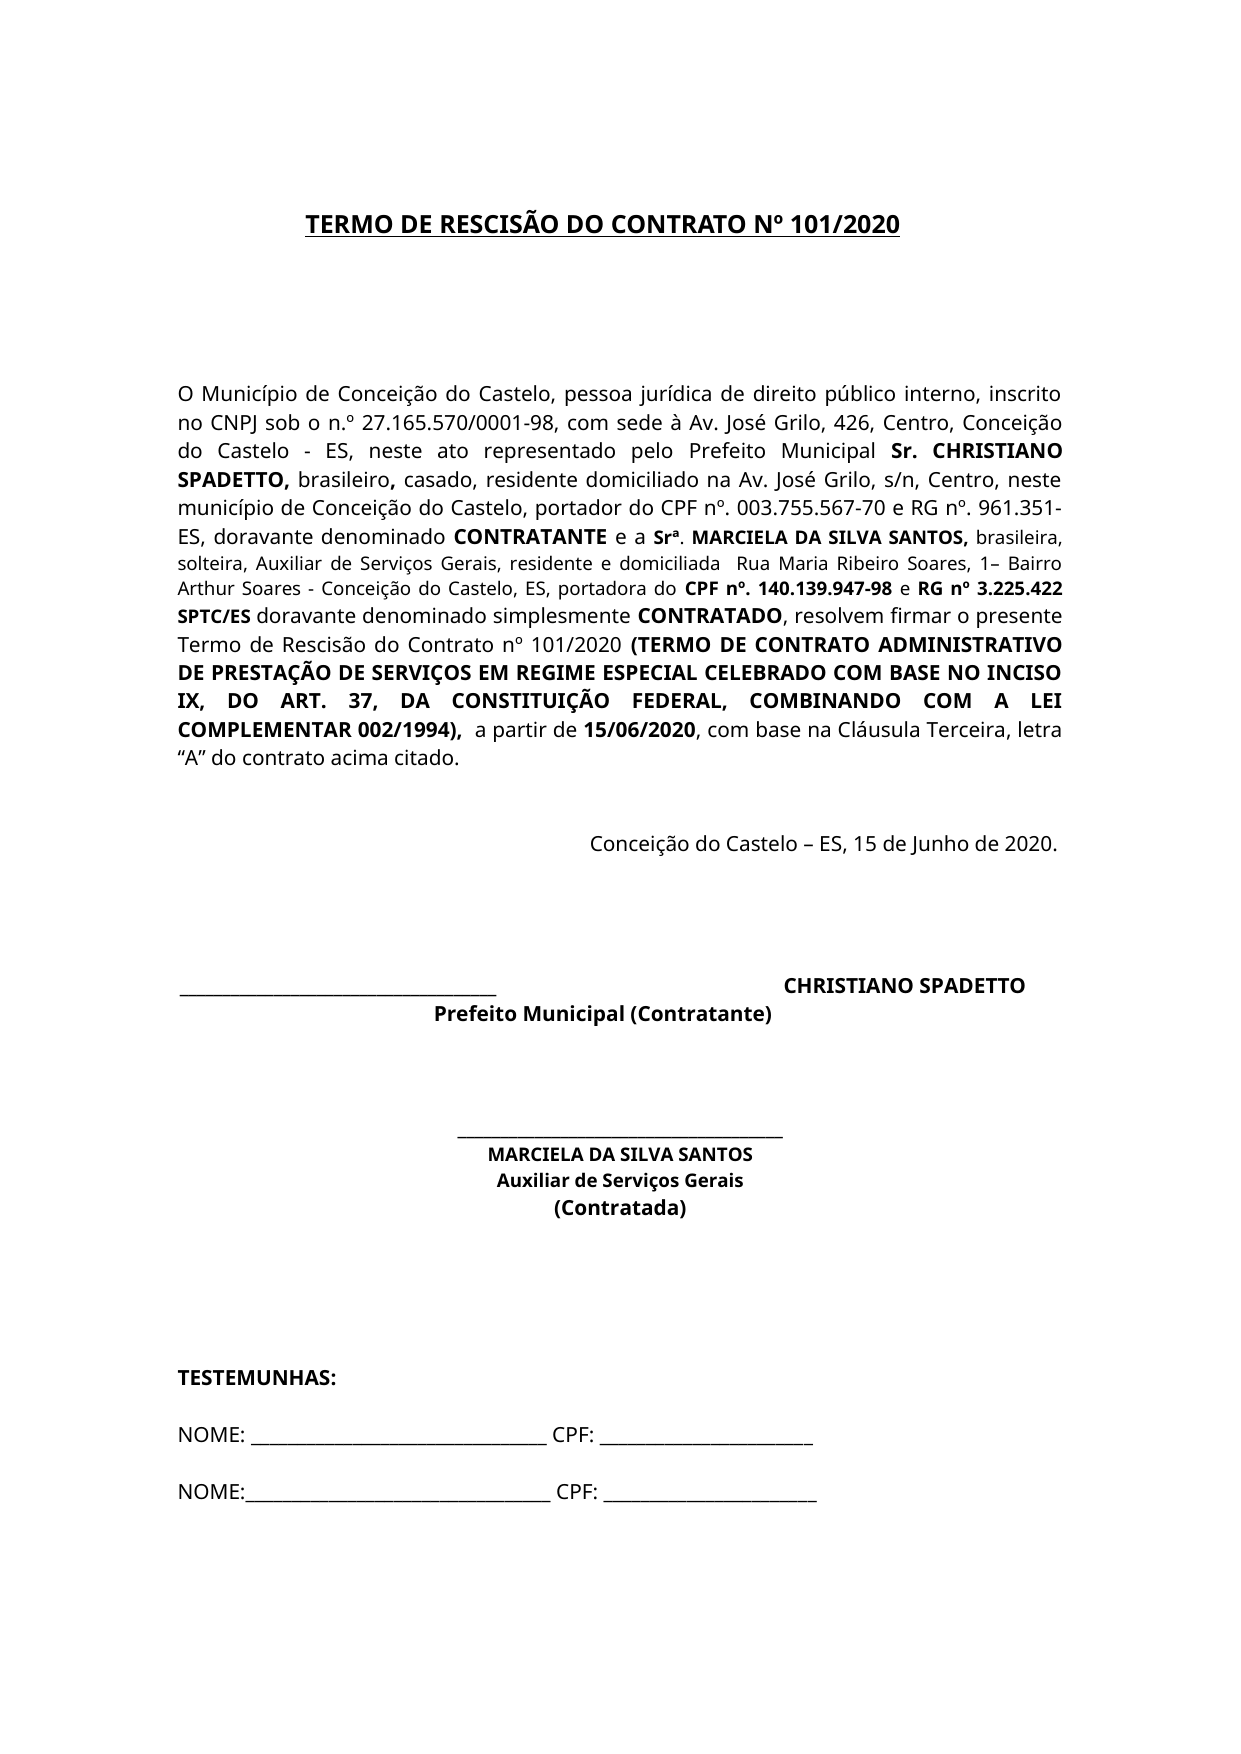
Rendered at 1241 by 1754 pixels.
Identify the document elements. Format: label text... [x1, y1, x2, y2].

text (Contratada) [177, 1193, 1063, 1221]
text TESTEMUNHAS: [177, 1363, 1063, 1392]
text NOME: ________________________________ CPF: _______________________ [177, 1420, 1063, 1448]
text NOME:_________________________________ CPF: _______________________ [177, 1477, 1063, 1505]
text Auxiliar de Serviços Gerais [177, 1167, 1063, 1193]
text MARCIELA DA SILVA SANTOS [177, 1142, 1063, 1167]
text ______________________________________ [177, 1113, 1063, 1142]
text O Município de Conceição do Castelo, pessoa jurídica de direito público interno, inscrito no CNPJ sob o n.º 27.165.570/0001-98, com sede à Av. José Grilo, 426, Centro, Conceição do Castelo - ES, neste ato representado pelo Prefeito Municipal Sr. CHRISTIANO SPADETTO, brasileiro, casado, residente domiciliado na Av. José Grilo, s/n, Centro, neste município de Conceição do Castelo, portador do CPF nº. 003.755.567-70 e RG nº. 961.351-ES, doravante denominado CONTRATANTE e a Srª. MARCIELA DA SILVA SANTOS, brasileira, solteira, Auxiliar de Serviços Gerais, residente e domiciliada Rua Maria Ribeiro Soares, 1– Bairro Arthur Soares - Conceição do Castelo, ES, portadora do CPF nº. 140.139.947-98 e RG nº 3.225.422 SPTC/ES doravante denominado simplesmente CONTRATADO, resolvem firmar o presente Termo de Rescisão do Contrato nº 101/2020 (TERMO DE CONTRATO ADMINISTRATIVO DE PRESTAÇÃO DE SERVIÇOS EM REGIME ESPECIAL CELEBRADO COM BASE NO INCISO IX, DO ART. 37, DA CONSTITUIÇÃO FEDERAL, COMBINANDO COM A LEI COMPLEMENTAR 002/1994), a partir de 15/06/2020, com base na Cláusula Terceira, letra “A” do contrato acima citado. [177, 379, 1063, 772]
text Conceição do Castelo – ES, 15 de Junho de 2020. [177, 829, 1058, 857]
text _____________________________________ CHRISTIANO SPADETTO [177, 971, 1028, 999]
text Prefeito Municipal (Contratante) [177, 999, 1028, 1028]
title TERMO DE RESCISÃO DO CONTRATO Nº 101/2020 [177, 207, 1028, 241]
